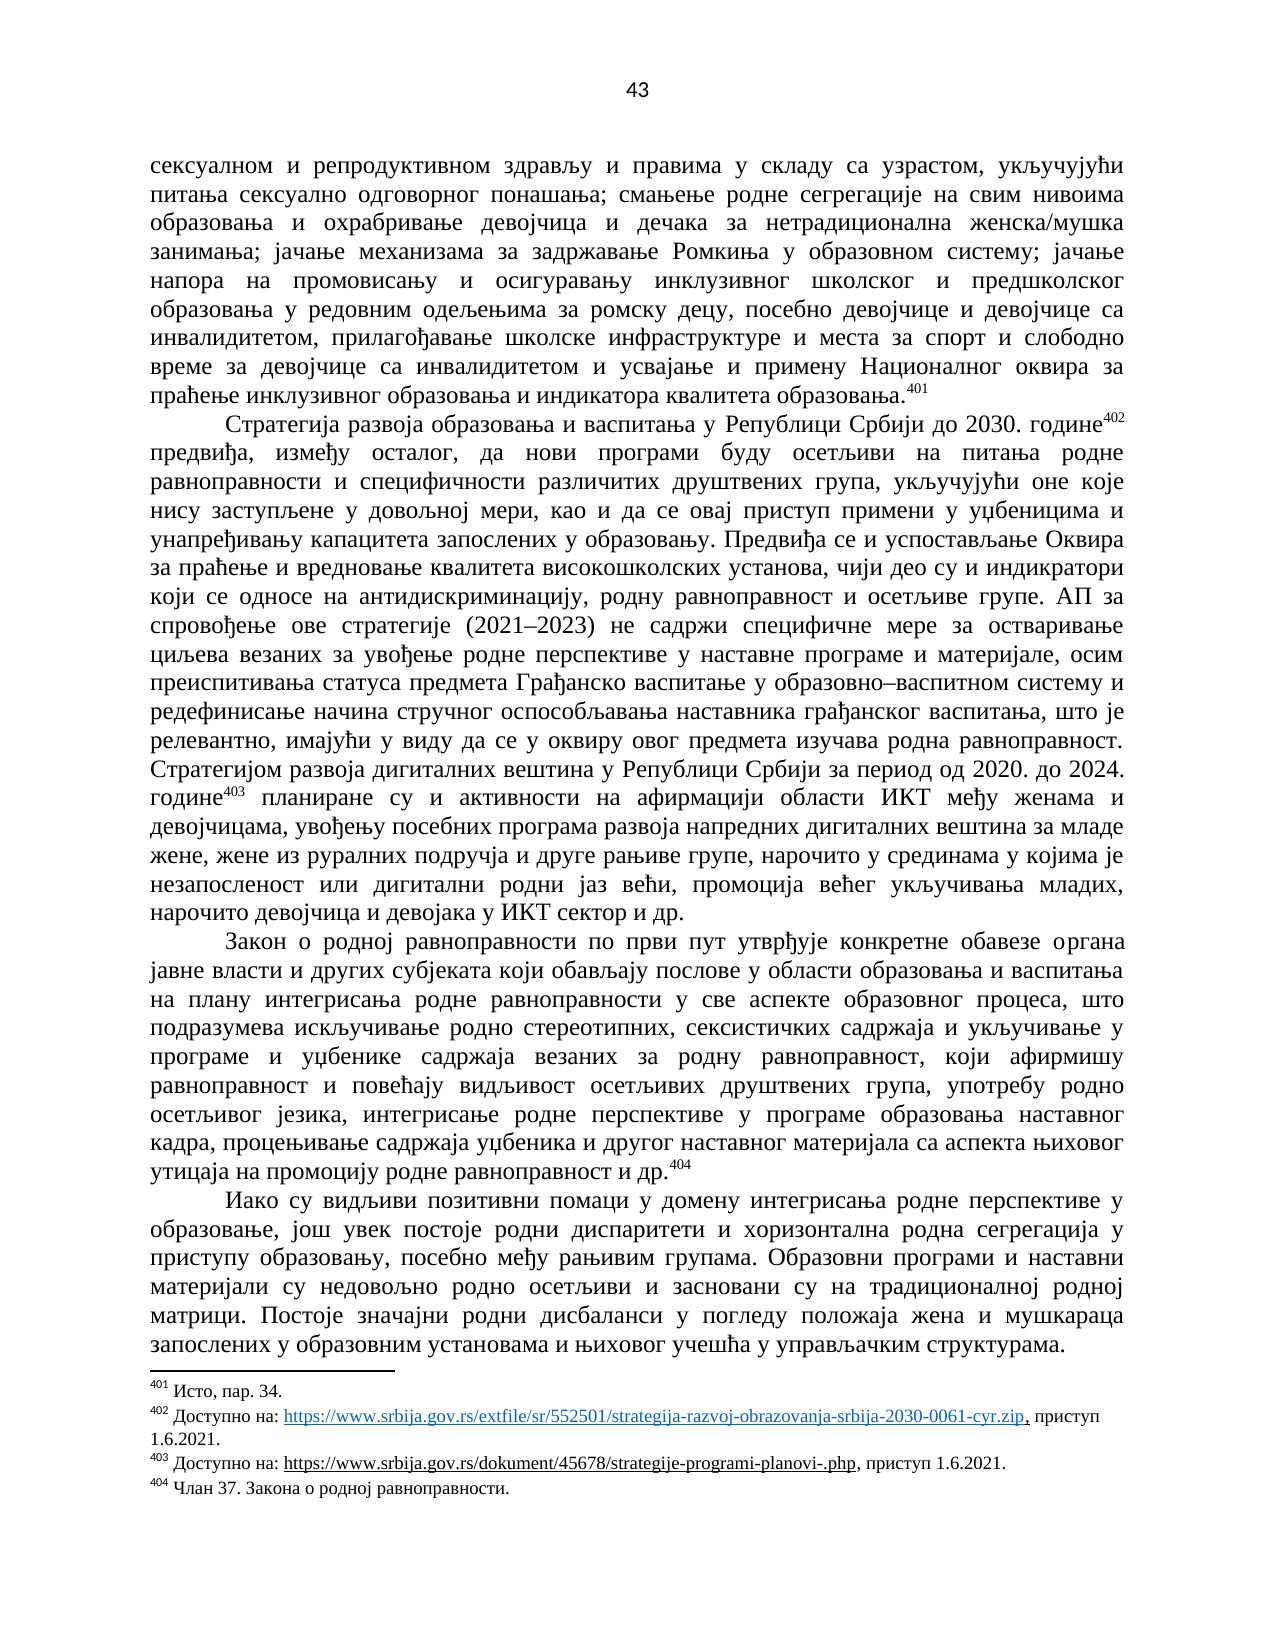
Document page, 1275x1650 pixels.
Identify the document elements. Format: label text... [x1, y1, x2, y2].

text Закон о родној равноправности по први пут утврђује конкретне обавезе органа јавне власти и других субјеката који обављају послове у области образовања и васпитања на плану интегрисања родне равноправности у све аспекте образовног процеса, што подразумева искључивање родно стереотипних, сексистичких садржаја и укључивање у програме и уџбенике садржаја везаних за родну равноправност, који афирмишу равноправност и повећају видљивост осетљивих друштвених група, употребу родно осетљивог језика, интегрисање родне перспективе у програме образовања наставног кадра, процењивање садржаја уџбеника и другог наставног материјала са аспекта њиховог утицаја на промоцију родне равноправност и др. [150, 926, 1125, 1185]
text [150, 150, 1125, 409]
text Стратегија развоја образовања и васпитања у Републици Србији до 2030. године предвиђа, између осталог, да нови програми буду осетљиви на питања родне равноправности и специфичности различитих друштвених група, укључујући оне које нису заступљене у довољној мери, као и да се овај приступ примени у уџбеницима и унапређивању капацитета запослених у образовању. Предвиђа се и успостављање Оквира за праћење и вредновање квалитета високошколских установа, чији део су и индикратори који се односе на антидискриминацију, родну равноправност и осетљиве групе. АП за спровођење ове стратегије (2021–2023) не садржи специфичне мере за остваривање циљева везаних за увођење родне перспективе у наставне програме и материјале, осим преиспитивања статуса предмета Грађанско васпитање у образовно–васпитном систему и редефинисање начина стручног оспособљавања наставника грађанског васпитања, што је релевантно, имајући у виду да се у оквиру овог предмета изучава родна равноправност. Стратегијом развоја дигиталних вештина у Републици Србији за период од 2020. до 2024. године планиране су и активности на афирмацији области ИКТ међу женама и девојчицама, увођењу посебних програма развоја напредних дигиталних вештина за младе жене, жене из руралних подручја и друге рањиве групе, нарочито у срединама у којима је незапосленост или дигитални родни јаз већи, промоција већег укључивања младих, нарочито девојчица и девојака у ИКТ сектор и др. [150, 409, 1125, 926]
text Иако су видљиви позитивни помаци у домену интегрисања родне перспективе у образовање, још увек постоје родни диспаритети и хоризонтална родна сегрегација у приступу образовању, посебно међу рањивим групама. Образовни програми и наставни материјали су недовољно родно осетљиви и засновани су на традиционалној родној матрици. Постоје значајни родни дисбаланси у погледу положаја жена и мушкараца запослених у образовним установама и њиховог учешћа у управљачким структурама. [150, 1185, 1125, 1357]
